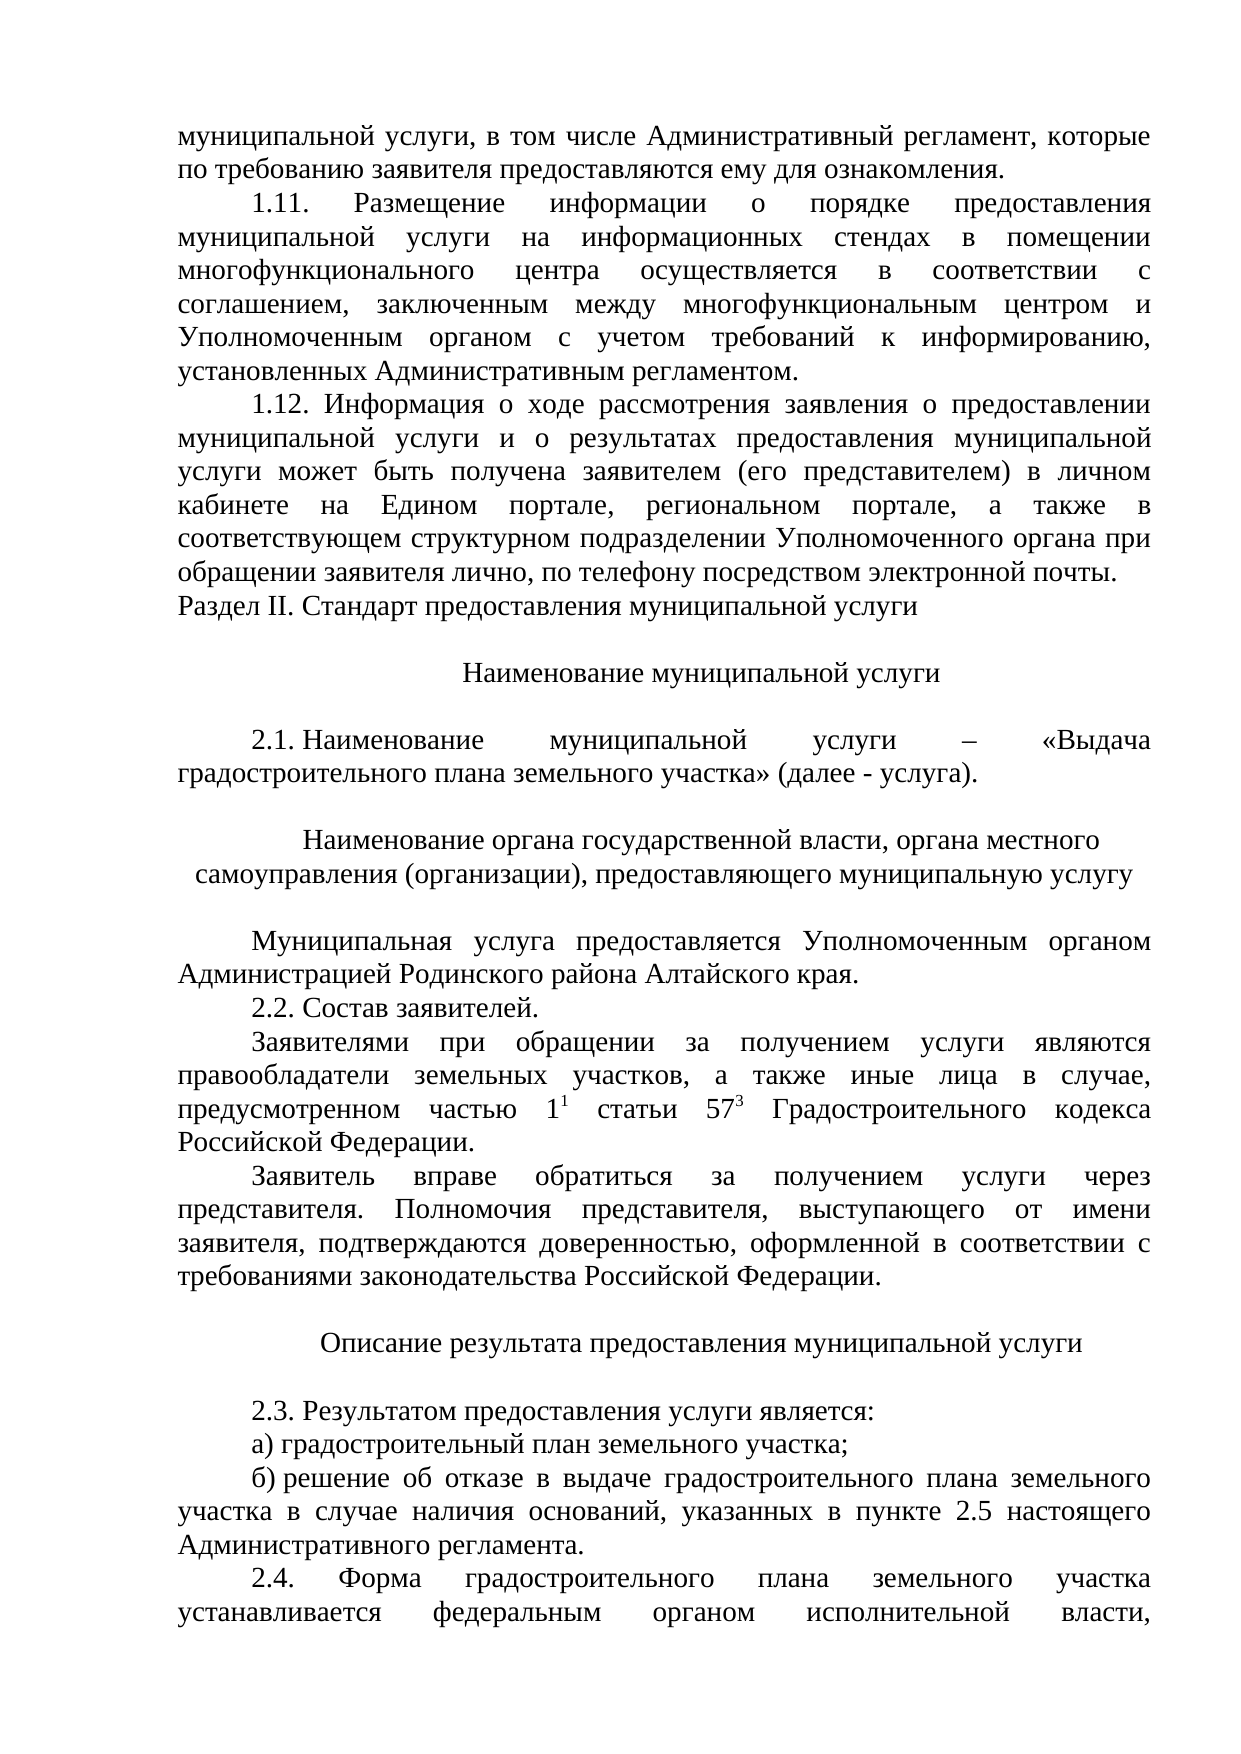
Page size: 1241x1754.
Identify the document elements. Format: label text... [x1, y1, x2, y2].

text Наименование органа государственной власти, органа местного самоуправления (организации), предоставляющего муниципальную услугу [177, 822, 1152, 889]
text Наименование муниципальной услуги [177, 655, 1152, 688]
text 2.2. Состав заявителей. [177, 990, 1152, 1024]
text Заявителями при обращении за получением услуги являются правообладатели земельных участков, а также иные лица в случае, предусмотренном частью 11 статьи 573 Градостроительного кодекса Российской Федерации. [177, 1024, 1152, 1158]
text 1.11. Размещение информации о порядке предоставления муниципальной услуги на информационных стендах в помещении многофункционального центра осуществляется в соответствии с соглашением, заключенным между многофункциональным центром и Уполномоченным органом с учетом требований к информированию, установленных Административным регламентом. [177, 185, 1152, 386]
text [177, 118, 1152, 185]
text 1.12. Информация о ходе рассмотрения заявления о предоставлении муниципальной услуги и о результатах предоставления муниципальной услуги может быть получена заявителем (его представителем) в личном кабинете на Едином портале, региональном портале, а также в соответствующем структурном подразделении Уполномоченного органа при обращении заявителя лично, по телефону посредством электронной почты. [177, 386, 1152, 588]
text Муниципальная услуга предоставляется Уполномоченным органом Администрацией Родинского района Алтайского края. [177, 923, 1152, 990]
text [177, 1560, 1152, 1627]
text 2.1. Наименование муниципальной услуги – «Выдача градостроительного плана земельного участка» (далее - услуга). [177, 722, 1152, 789]
text Описание результата предоставления муниципальной услуги [177, 1326, 1152, 1359]
text а) градостроительный план земельного участка; [177, 1426, 1152, 1460]
text б) решение об отказе в выдаче градостроительного плана земельного участка в случае наличия оснований, указанных в пункте 2.5 настоящего Административного регламента. [177, 1460, 1152, 1560]
text Заявитель вправе обратиться за получением услуги через представителя. Полномочия представителя, выступающего от имени заявителя, подтверждаются доверенностью, оформленной в соответствии с требованиями законодательства Российской Федерации. [177, 1158, 1152, 1292]
text 2.3. Результатом предоставления услуги является: [177, 1393, 1152, 1426]
